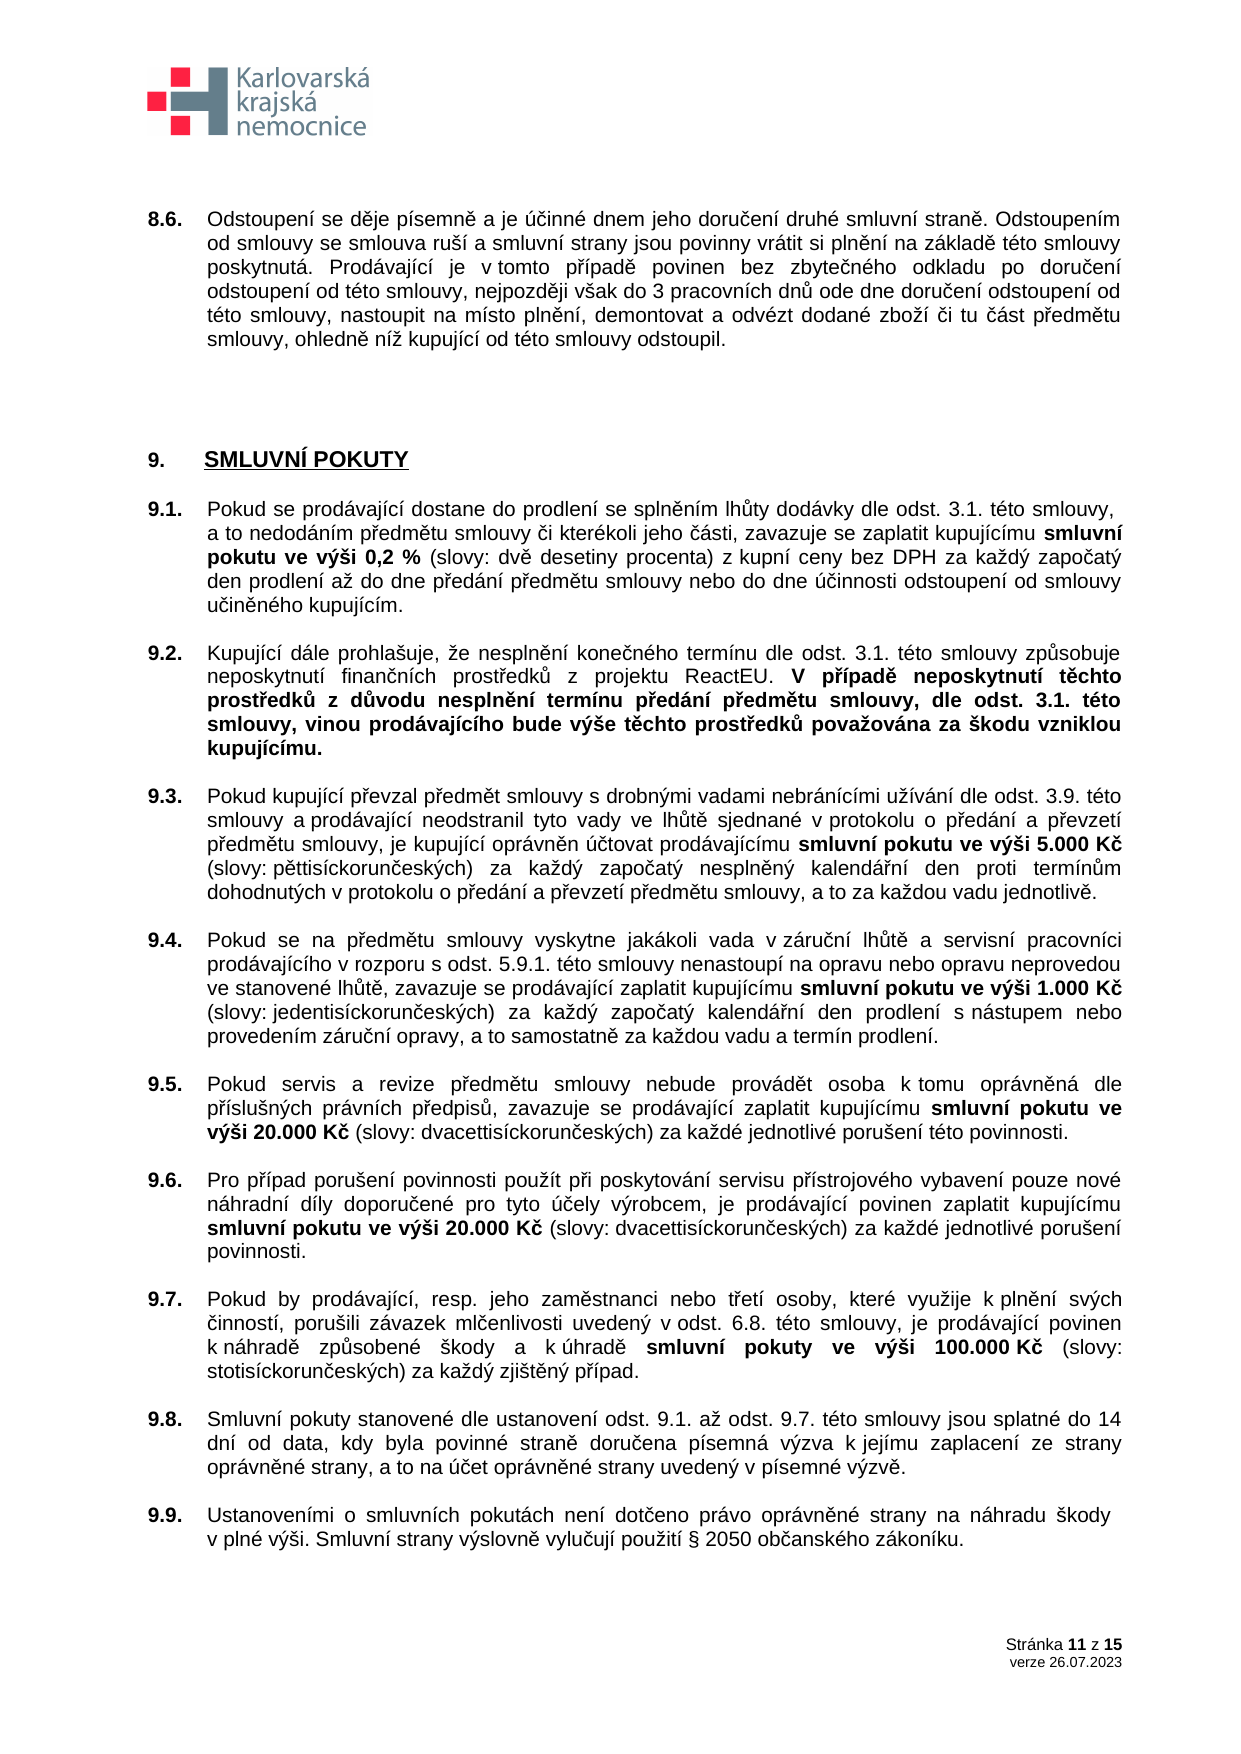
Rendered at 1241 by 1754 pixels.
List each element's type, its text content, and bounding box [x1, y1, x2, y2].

subtitle Pokud kupující převzal předmět smlouvy s drobnými vadami nebránícími užívání dle odst. 3.9. této smlouvy a prodávající neodstranil tyto vady ve lhůtě sjednané v protokolu o předání a převzetí předmětu smlouvy, je kupující oprávněn účtovat prodávajícímu smluvní pokutu ve výši 5.000 Kč (slovy: pěttisíckorunčeských) za každý započatý nesplněný kalendářní den proti termínům dohodnutých v protokolu o předání a převzetí předmětu smlouvy, a to za každou vadu jednotlivě. [148, 784, 1122, 904]
subtitle Pokud servis a revize předmětu smlouvy nebude provádět osoba k tomu oprávněná dle příslušných právních předpisů, zavazuje se prodávající zaplatit kupujícímu smluvní pokutu ve výši 20.000 Kč (slovy: dvacettisíckorunčeských) za každé jednotlivé porušení této povinnosti. [148, 1072, 1122, 1143]
subtitle Kupující dále prohlašuje, že nesplnění konečného termínu dle odst. 3.1. této smlouvy způsobuje neposkytnutí finančních prostředků z projektu ReactEU. V případě neposkytnutí těchto prostředků z důvodu nesplnění termínu předání předmětu smlouvy, dle odst. 3.1. této smlouvy, vinou prodávajícího bude výše těchto prostředků považována za škodu vzniklou kupujícímu. [148, 640, 1122, 760]
subtitle Odstoupení se děje písemně a je účinné dnem jeho doručení druhé smluvní straně. Odstoupením od smlouvy se smlouva ruší a smluvní strany jsou povinny vrátit si plnění na základě této smlouvy poskytnutá. Prodávající je v tomto případě povinen bez zbytečného odkladu po doručení odstoupení od této smlouvy, nejpozději však do 3 pracovních dnů ode dne doručení odstoupení od této smlouvy, nastoupit na místo plnění, demontovat a odvézt dodané zboží či tu část předmětu smlouvy, ohledně níž kupující od této smlouvy odstoupil. [148, 207, 1122, 351]
subtitle Ustanoveními o smluvních pokutách není dotčeno právo oprávněné strany na náhradu škody v plné výši. Smluvní strany výslovně vylučují použití § 2050 občanského zákoníku. [148, 1503, 1122, 1551]
subtitle Pokud by prodávající, resp. jeho zaměstnanci nebo třetí osoby, které využije k plnění svých činností, porušili závazek mlčenlivosti uvedený v odst. 6.8. této smlouvy, je prodávající povinen k náhradě způsobené škody a k úhradě smluvní pokuty ve výši 100.000 Kč (slovy: stotisíckorunčeských) za každý zjištěný případ. [148, 1287, 1122, 1383]
picture [147, 67, 373, 136]
subtitle Smluvní pokuty stanovené dle ustanovení odst. 9.1. až odst. 9.7. této smlouvy jsou splatné do 14 dní od data, kdy byla povinné straně doručena písemná výzva k jejímu zaplacení ze strany oprávněné strany, a to na účet oprávněné strany uvedený v písemné výzvě. [148, 1407, 1122, 1479]
subtitle Pro případ porušení povinnosti použít při poskytování servisu přístrojového vybavení pouze nové náhradní díly doporučené pro tyto účely výrobcem, je prodávající povinen zaplatit kupujícímu smluvní pokutu ve výši 20.000 Kč (slovy: dvacettisíckorunčeských) za každé jednotlivé porušení povinnosti. [148, 1167, 1122, 1263]
subtitle Pokud se prodávající dostane do prodlení se splněním lhůty dodávky dle odst. 3.1. této smlouvy, a to nedodáním předmětu smlouvy či kterékoli jeho části, zavazuje se zaplatit kupujícímu smluvní pokutu ve výši 0,2 % (slovy: dvě desetiny procenta) z kupní ceny bez DPH za každý započatý den prodlení až do dne předání předmětu smlouvy nebo do dne účinnosti odstoupení od smlouvy učiněného kupujícím. [148, 497, 1122, 616]
subtitle Pokud se na předmětu smlouvy vyskytne jakákoli vada v záruční lhůtě a servisní pracovníci prodávajícího v rozporu s odst. 5.9.1. této smlouvy nenastoupí na opravu nebo opravu neprovedou ve stanovené lhůtě, zavazuje se prodávající zaplatit kupujícímu smluvní pokutu ve výši 1.000 Kč (slovy: jedentisíckorunčeských) za každý započatý kalendářní den prodlení s nástupem nebo provedením záruční opravy, a to samostatně za každou vadu a termín prodlení. [148, 928, 1122, 1048]
subtitle SMLUVNÍ POKUTY [148, 446, 1122, 473]
